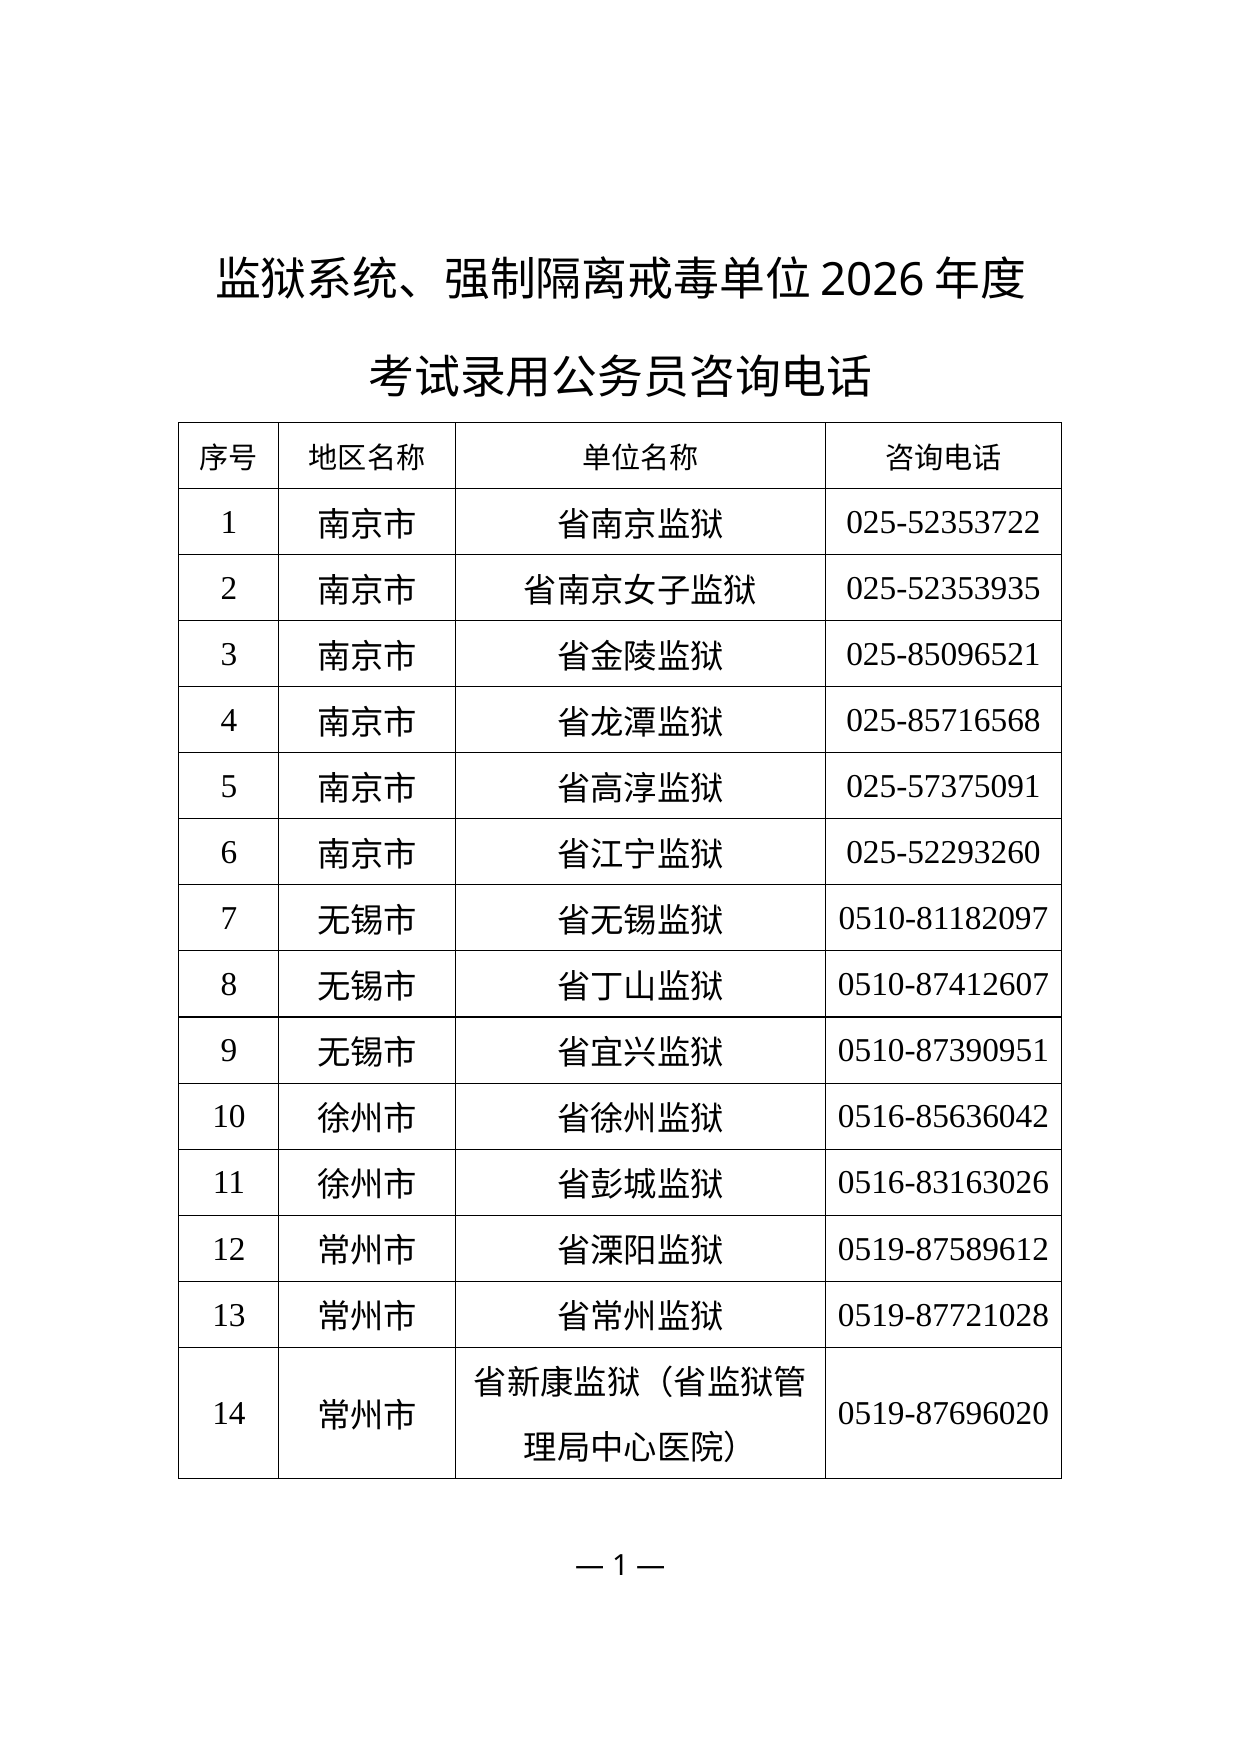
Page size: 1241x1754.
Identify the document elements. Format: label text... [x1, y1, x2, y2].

table_cell 省宜兴监狱 [456, 1018, 825, 1082]
table_cell 025-85716568 [826, 687, 1061, 752]
table_cell 省江宁监狱 [456, 819, 825, 884]
table_cell 025-85096521 [826, 621, 1061, 686]
table_cell 025-57375091 [826, 753, 1061, 818]
table_cell 2 [179, 555, 278, 620]
table_cell 025-52293260 [826, 819, 1061, 884]
table_cell 0516-85636042 [826, 1084, 1061, 1148]
table_header 地区名称 [279, 423, 455, 488]
table_cell 0510-87412607 [826, 951, 1061, 1016]
table_cell 省丁山监狱 [456, 951, 825, 1016]
table_cell 无锡市 [279, 885, 455, 950]
table_cell 省新康监狱（省监狱管理局中心医院） [456, 1348, 825, 1478]
table_cell 4 [179, 687, 278, 752]
table_cell 0519-87721028 [826, 1282, 1061, 1347]
text 考试录用公务员咨询电话 [159, 324, 1081, 422]
table_cell 9 [179, 1018, 278, 1082]
table_cell 省龙潭监狱 [456, 687, 825, 752]
table_cell 0519-87696020 [826, 1348, 1061, 1478]
table_cell 0519-87589612 [826, 1216, 1061, 1281]
table_cell 12 [179, 1216, 278, 1281]
table_header 序号 [179, 423, 278, 488]
table_header 单位名称 [456, 423, 825, 488]
text 监狱系统、强制隔离戒毒单位2026年度 [159, 227, 1081, 324]
table_cell 省高淳监狱 [456, 753, 825, 818]
table_cell 无锡市 [279, 951, 455, 1016]
table_cell 省溧阳监狱 [456, 1216, 825, 1281]
table_cell 省南京女子监狱 [456, 555, 825, 620]
table_cell 南京市 [279, 819, 455, 884]
table_cell 南京市 [279, 753, 455, 818]
table_cell 省徐州监狱 [456, 1084, 825, 1148]
table_cell 6 [179, 819, 278, 884]
table_cell 1 [179, 489, 278, 554]
table_cell 10 [179, 1084, 278, 1148]
table_cell 无锡市 [279, 1018, 455, 1082]
table_cell 徐州市 [279, 1150, 455, 1214]
table_cell 5 [179, 753, 278, 818]
table_cell 省南京监狱 [456, 489, 825, 554]
table_cell 南京市 [279, 555, 455, 620]
table_cell 025-52353722 [826, 489, 1061, 554]
table_cell 常州市 [279, 1282, 455, 1347]
table_cell 省彭城监狱 [456, 1150, 825, 1214]
table_cell 常州市 [279, 1348, 455, 1478]
table_cell 0510-81182097 [826, 885, 1061, 950]
table_header 咨询电话 [826, 423, 1061, 488]
table_cell 3 [179, 621, 278, 686]
table_cell 南京市 [279, 687, 455, 752]
table_cell 省常州监狱 [456, 1282, 825, 1347]
table_cell 常州市 [279, 1216, 455, 1281]
table_cell 南京市 [279, 621, 455, 686]
table_cell 0510-87390951 [826, 1018, 1061, 1082]
table_cell 省无锡监狱 [456, 885, 825, 950]
table_cell 025-52353935 [826, 555, 1061, 620]
table_cell 省金陵监狱 [456, 621, 825, 686]
table_cell 8 [179, 951, 278, 1016]
table_cell 南京市 [279, 489, 455, 554]
table_cell 13 [179, 1282, 278, 1347]
table_cell 11 [179, 1150, 278, 1214]
table_cell 徐州市 [279, 1084, 455, 1148]
table_cell 7 [179, 885, 278, 950]
table_cell 0516-83163026 [826, 1150, 1061, 1214]
table_cell 14 [179, 1348, 278, 1478]
